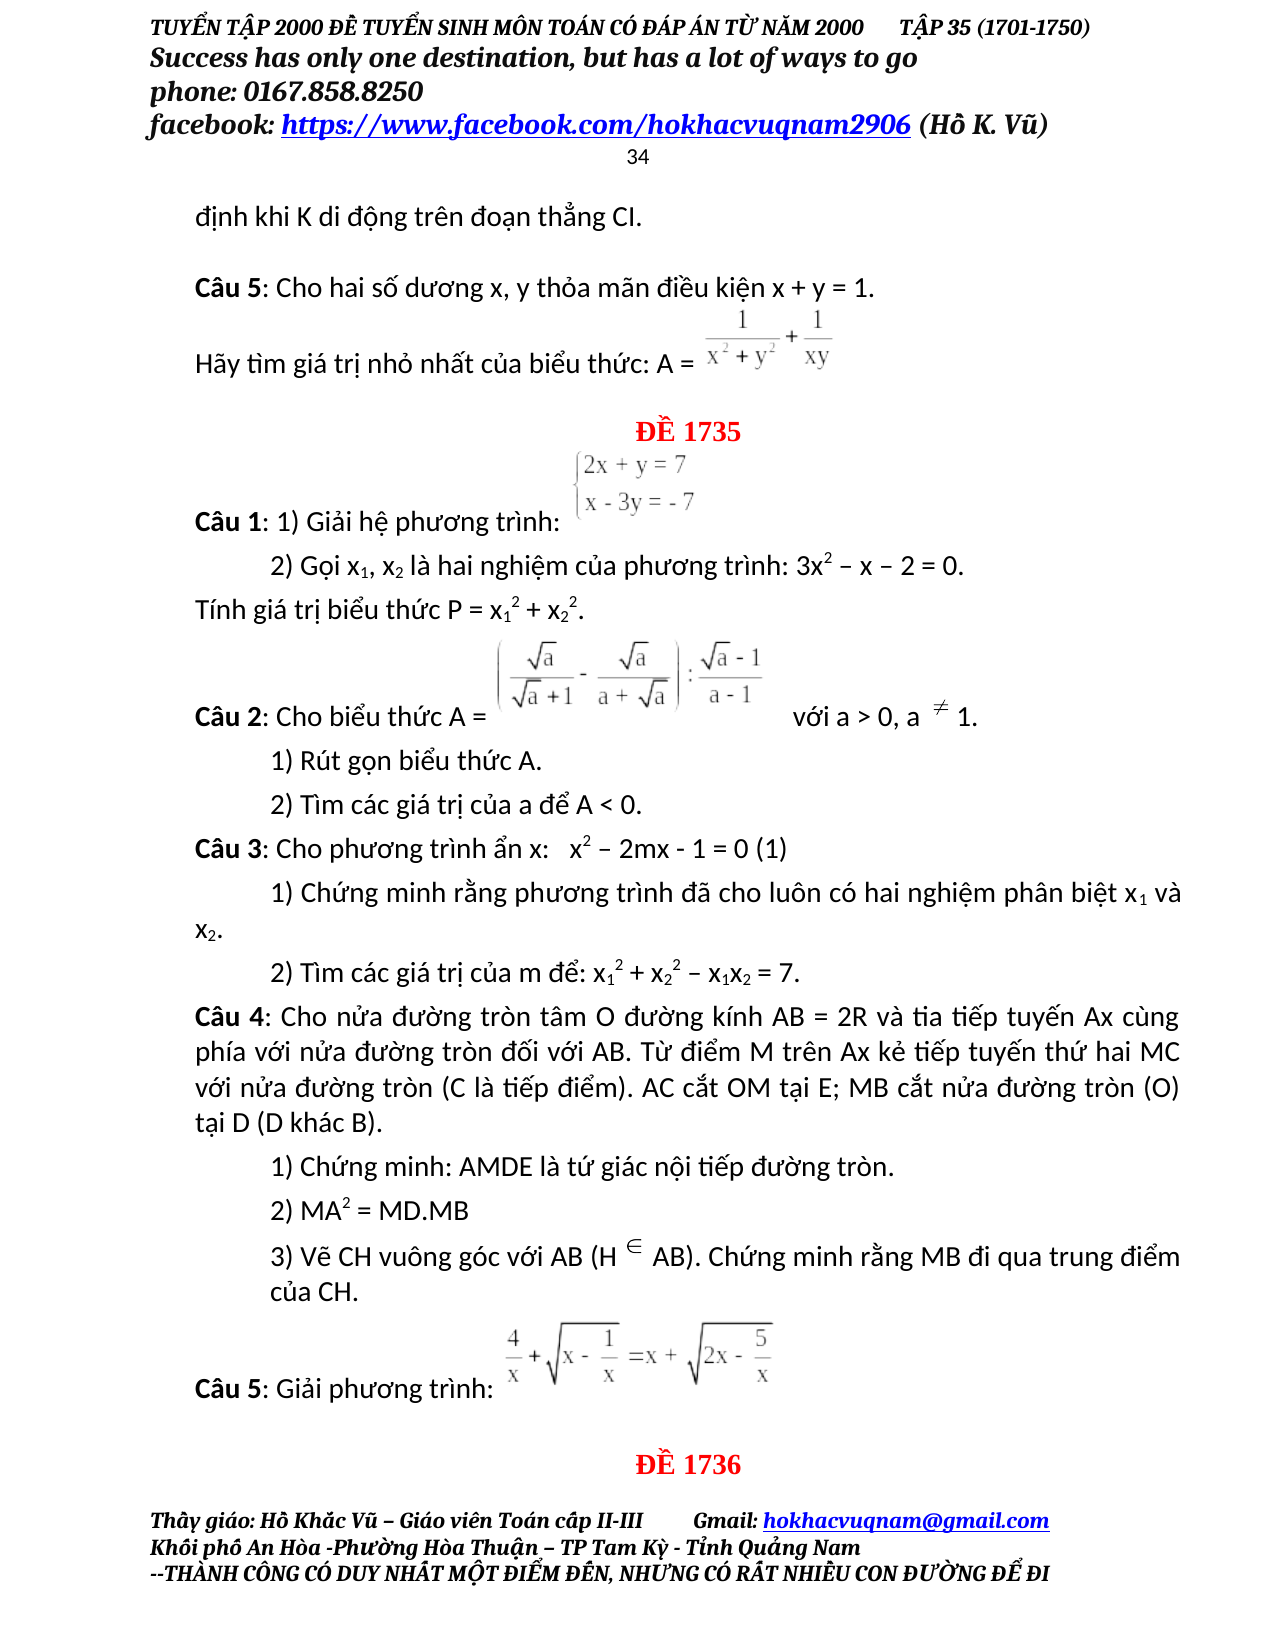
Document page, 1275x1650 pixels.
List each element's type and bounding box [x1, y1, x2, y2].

table_cell [149, 198, 1228, 1481]
